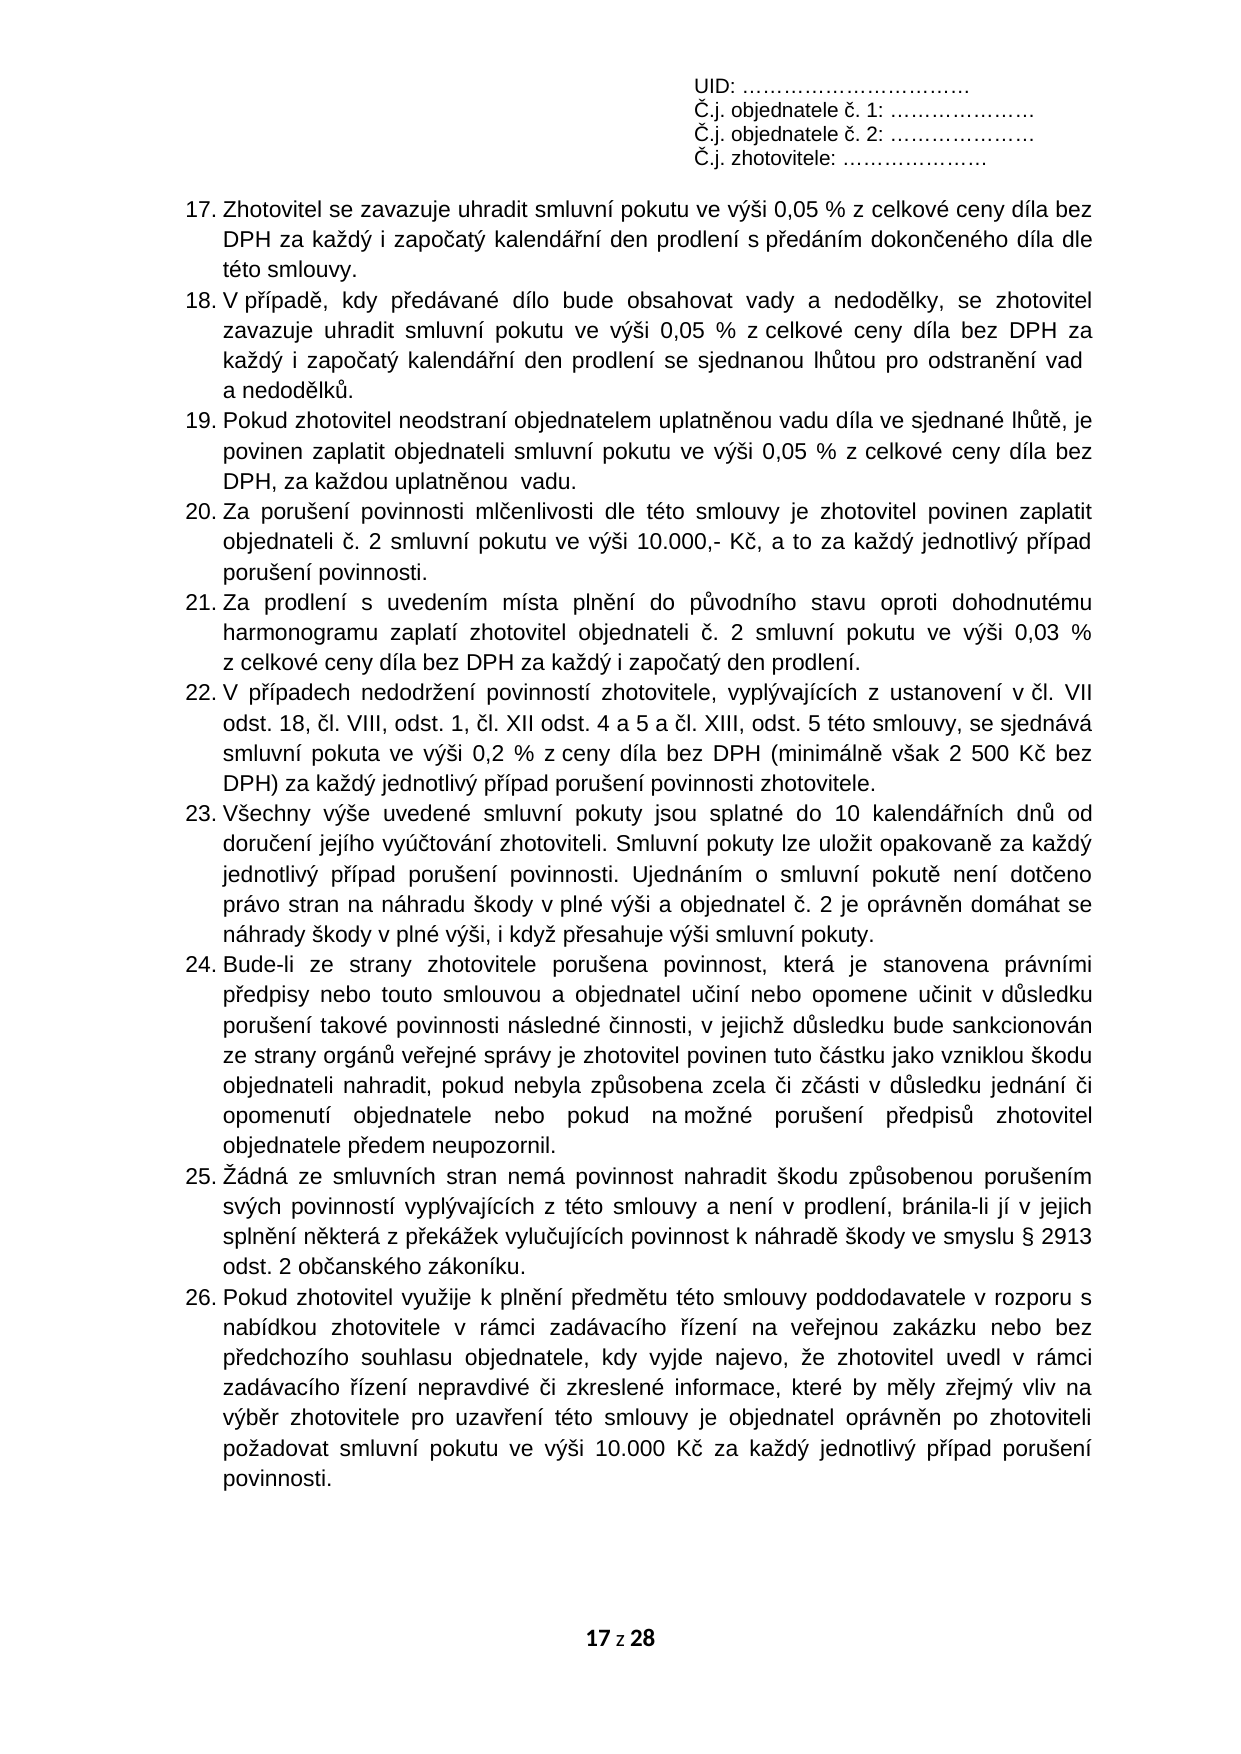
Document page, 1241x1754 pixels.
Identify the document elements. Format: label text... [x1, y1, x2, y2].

list Žádná ze smluvních stran nemá povinnost nahradit škodu způsobenou porušením svých povinností vyplývajících z této smlouvy a není v prodlení, bránila-li jí v jejich splnění některá z překážek vylučujících povinnost k náhradě škody ve smyslu § 2913 odst. 2 občanského zákoníku. [185, 1163, 1093, 1279]
list Zhotovitel se zavazuje uhradit smluvní pokutu ve výši 0,05 % z celkové ceny díla bez DPH za každý i započatý kalendářní den prodlení s předáním dokončeného díla dle této smlouvy. [185, 196, 1093, 283]
list Za prodlení s uvedením místa plnění do původního stavu oproti dohodnutému harmonogramu zaplatí zhotovitel objednateli č. 2 smluvní pokutu ve výši 0,03 % z celkové ceny díla bez DPH za každý i započatý den prodlení. [185, 589, 1093, 675]
list Za porušení povinnosti mlčenlivosti dle této smlouvy je zhotovitel povinen zaplatit objednateli č. 2 smluvní pokutu ve výši 10.000,- Kč, a to za každý jednotlivý případ porušení povinnosti. [185, 498, 1093, 585]
list V případě, kdy předávané dílo bude obsahovat vady a nedodělky, se zhotovitel zavazuje uhradit smluvní pokutu ve výši 0,05 % z celkové ceny díla bez DPH za každý i započatý kalendářní den prodlení se sjednanou lhůtou pro odstranění vad a nedodělků. [185, 287, 1093, 403]
list Pokud zhotovitel využije k plnění předmětu této smlouvy poddodavatele v rozporu s nabídkou zhotovitele v rámci zadávacího řízení na veřejnou zakázku nebo bez předchozího souhlasu objednatele, kdy vyjde najevo, že zhotovitel uvedl v rámci zadávacího řízení nepravdivé či zkreslené informace, které by měly zřejmý vliv na výběr zhotovitele pro uzavření této smlouvy je objednatel oprávněn po zhotoviteli požadovat smluvní pokutu ve výši 10.000 Kč za každý jednotlivý případ porušení povinnosti. [185, 1283, 1093, 1491]
list Všechny výše uvedené smluvní pokuty jsou splatné do 10 kalendářních dnů od doručení jejího vyúčtování zhotoviteli. Smluvní pokuty lze uložit opakovaně za každý jednotlivý případ porušení povinnosti. Ujednáním o smluvní pokutě není dotčeno právo stran na náhradu škody v plné výši a objednatel č. 2 je oprávněn domáhat se náhrady škody v plné výši, i když přesahuje výši smluvní pokuty. [185, 800, 1093, 947]
list Bude-li ze strany zhotovitele porušena povinnost, která je stanovena právními předpisy nebo touto smlouvou a objednatel učiní nebo opomene učinit v důsledku porušení takové povinnosti následné činnosti, v jejichž důsledku bude sankcionován ze strany orgánů veřejné správy je zhotovitel povinen tuto částku jako vzniklou škodu objednateli nahradit, pokud nebyla způsobena zcela či zčásti v důsledku jednání či opomenutí objednatele nebo pokud na možné porušení předpisů zhotovitel objednatele předem neupozornil. [185, 951, 1093, 1159]
list Pokud zhotovitel neodstraní objednatelem uplatněnou vadu díla ve sjednané lhůtě, je povinen zaplatit objednateli smluvní pokutu ve výši 0,05 % z celkové ceny díla bez DPH, za každou uplatněnou vadu. [185, 407, 1093, 494]
list V případech nedodržení povinností zhotovitele, vyplývajících z ustanovení v čl. VII odst. 18, čl. VIII, odst. 1, čl. XII odst. 4 a 5 a čl. XIII, odst. 5 této smlouvy, se sjednává smluvní pokuta ve výši 0,2 % z ceny díla bez DPH (minimálně však 2 500 Kč bez DPH) za každý jednotlivý případ porušení povinnosti zhotovitele. [185, 679, 1093, 796]
